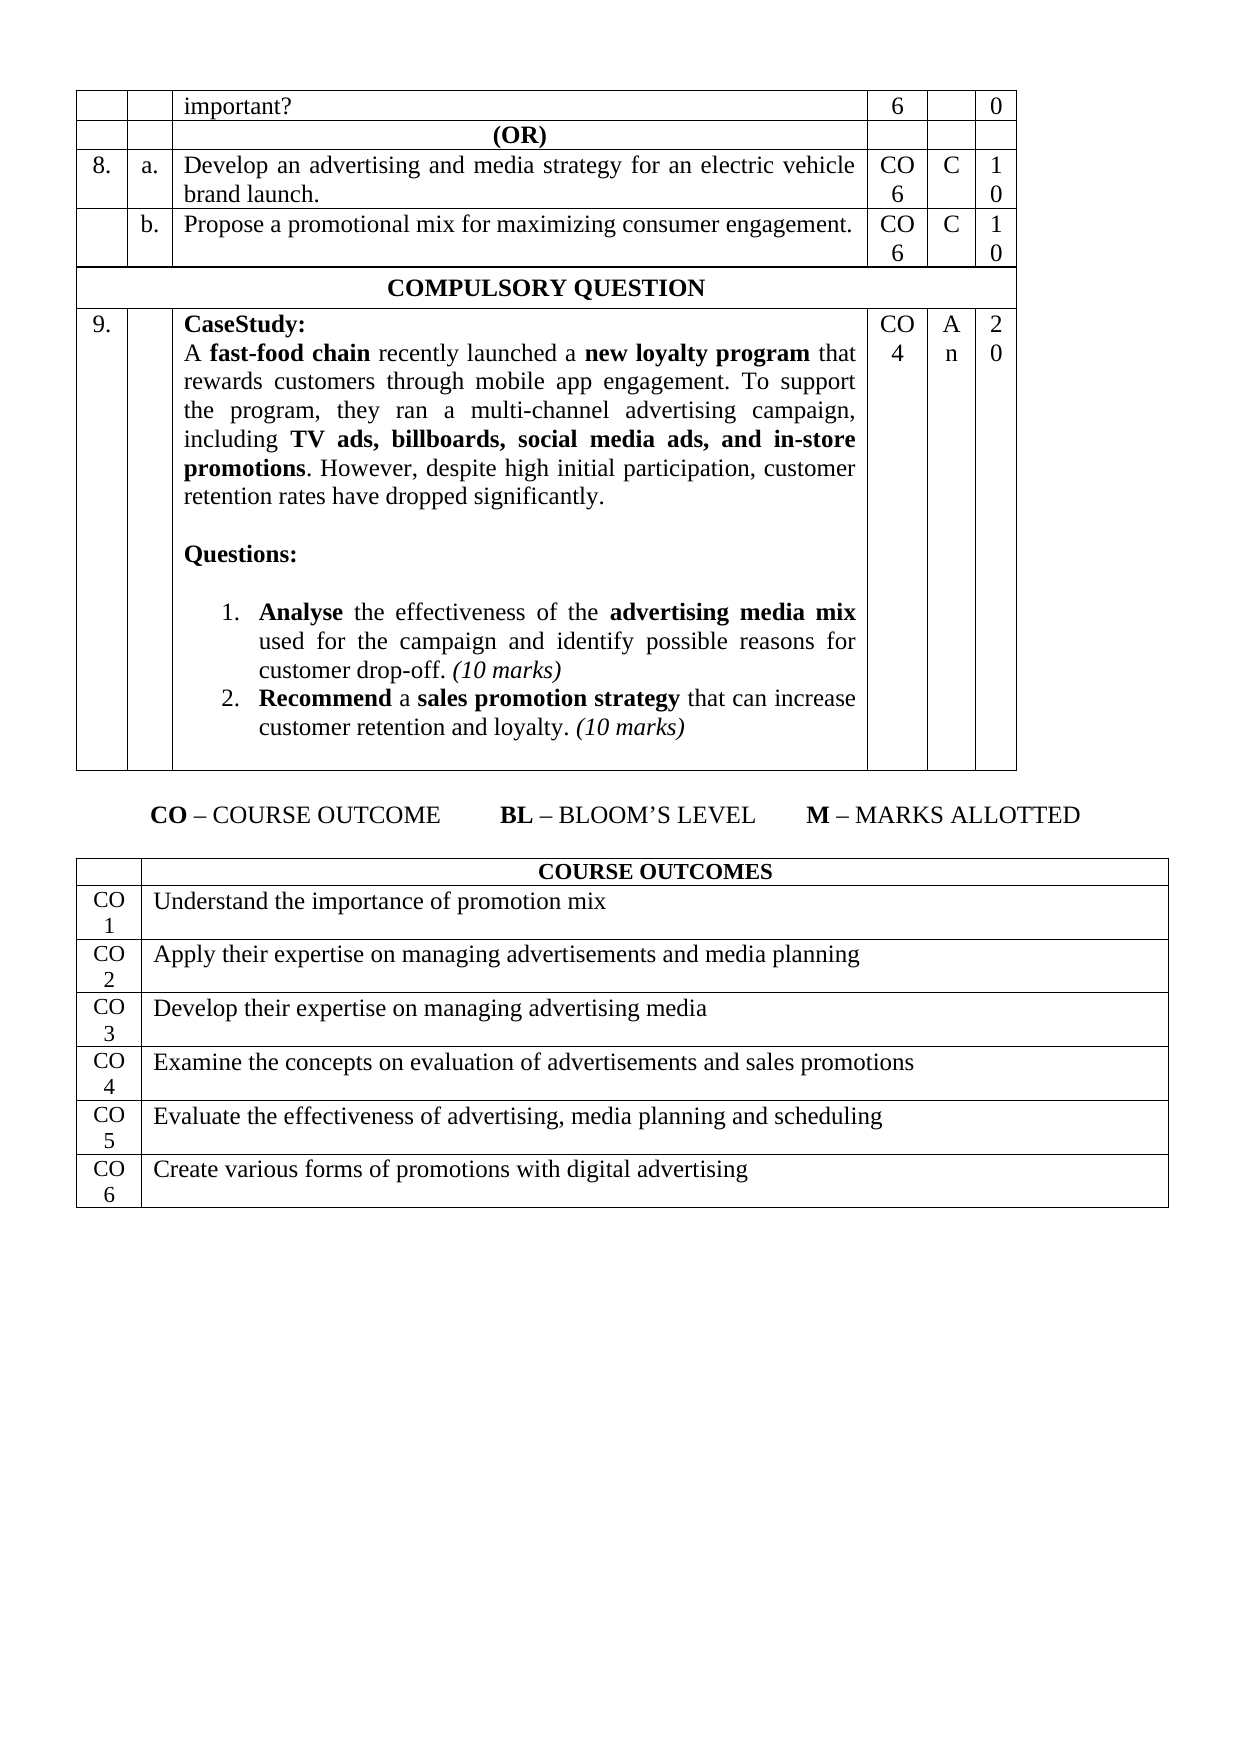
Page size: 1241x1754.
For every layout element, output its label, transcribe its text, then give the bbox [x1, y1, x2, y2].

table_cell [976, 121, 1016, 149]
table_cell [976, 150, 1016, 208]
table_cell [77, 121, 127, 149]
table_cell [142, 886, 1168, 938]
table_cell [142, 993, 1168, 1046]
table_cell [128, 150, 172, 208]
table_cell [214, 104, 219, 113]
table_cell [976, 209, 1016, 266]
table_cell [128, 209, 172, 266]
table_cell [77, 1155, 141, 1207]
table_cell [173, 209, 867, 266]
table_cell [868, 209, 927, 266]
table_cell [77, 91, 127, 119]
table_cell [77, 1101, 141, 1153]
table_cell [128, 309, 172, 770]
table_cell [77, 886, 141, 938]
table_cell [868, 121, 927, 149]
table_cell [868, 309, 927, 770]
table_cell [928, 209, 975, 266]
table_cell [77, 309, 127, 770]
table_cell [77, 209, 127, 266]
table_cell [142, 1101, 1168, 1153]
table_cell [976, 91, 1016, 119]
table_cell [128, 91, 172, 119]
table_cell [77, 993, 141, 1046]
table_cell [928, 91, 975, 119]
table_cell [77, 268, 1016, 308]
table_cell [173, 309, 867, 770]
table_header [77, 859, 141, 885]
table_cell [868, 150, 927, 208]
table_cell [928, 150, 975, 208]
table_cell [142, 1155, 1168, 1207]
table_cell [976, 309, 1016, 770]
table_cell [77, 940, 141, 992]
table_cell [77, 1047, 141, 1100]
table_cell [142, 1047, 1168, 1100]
text CO – COURSE OUTCOME BL – BLOOM’S LEVEL M – MARKS ALLOTTED [150, 800, 1090, 829]
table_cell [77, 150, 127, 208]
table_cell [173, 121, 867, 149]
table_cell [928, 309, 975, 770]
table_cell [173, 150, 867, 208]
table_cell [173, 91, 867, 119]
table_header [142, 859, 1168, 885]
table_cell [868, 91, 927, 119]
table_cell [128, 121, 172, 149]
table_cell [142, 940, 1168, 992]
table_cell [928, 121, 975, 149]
